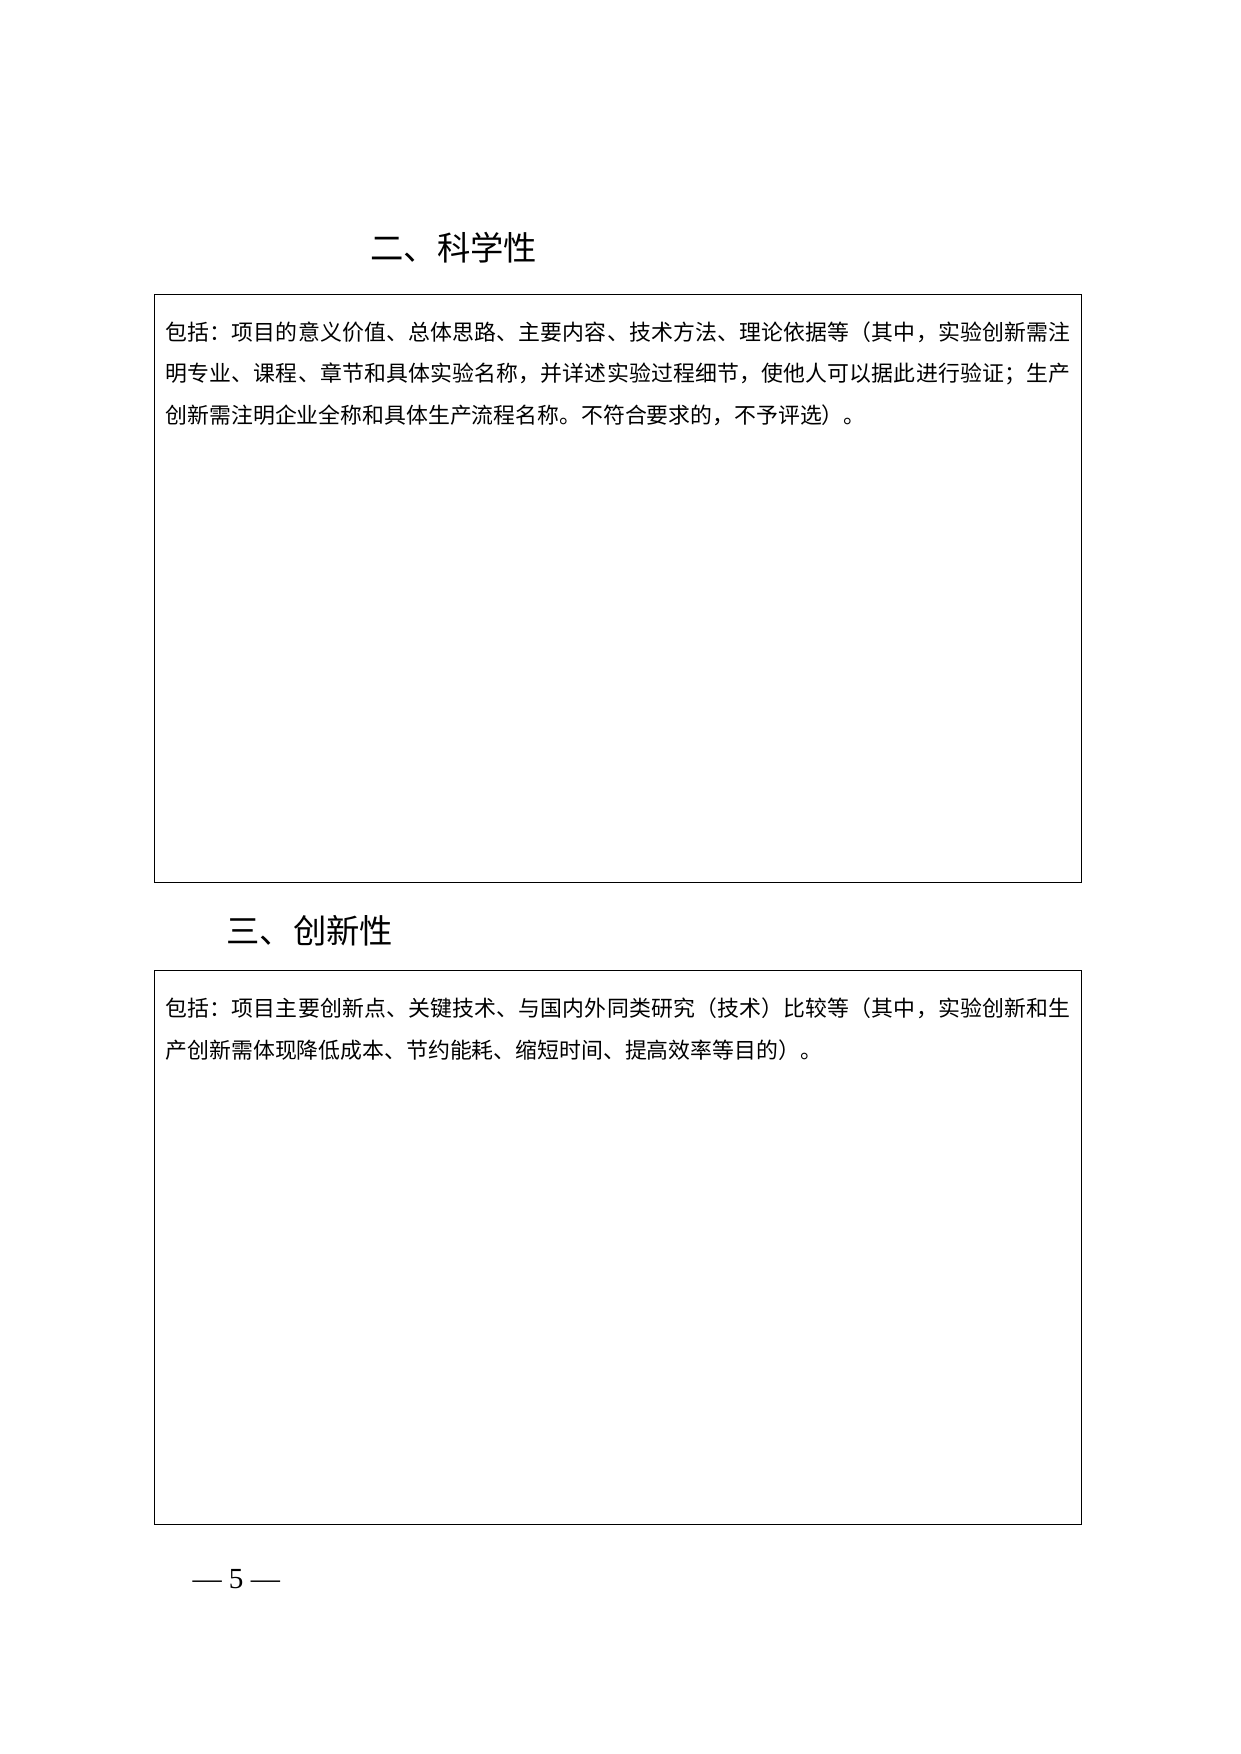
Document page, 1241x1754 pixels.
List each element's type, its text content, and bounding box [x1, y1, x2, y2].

text 二、科学性 [303, 214, 1081, 279]
text 三、创新性 [159, 279, 1081, 961]
